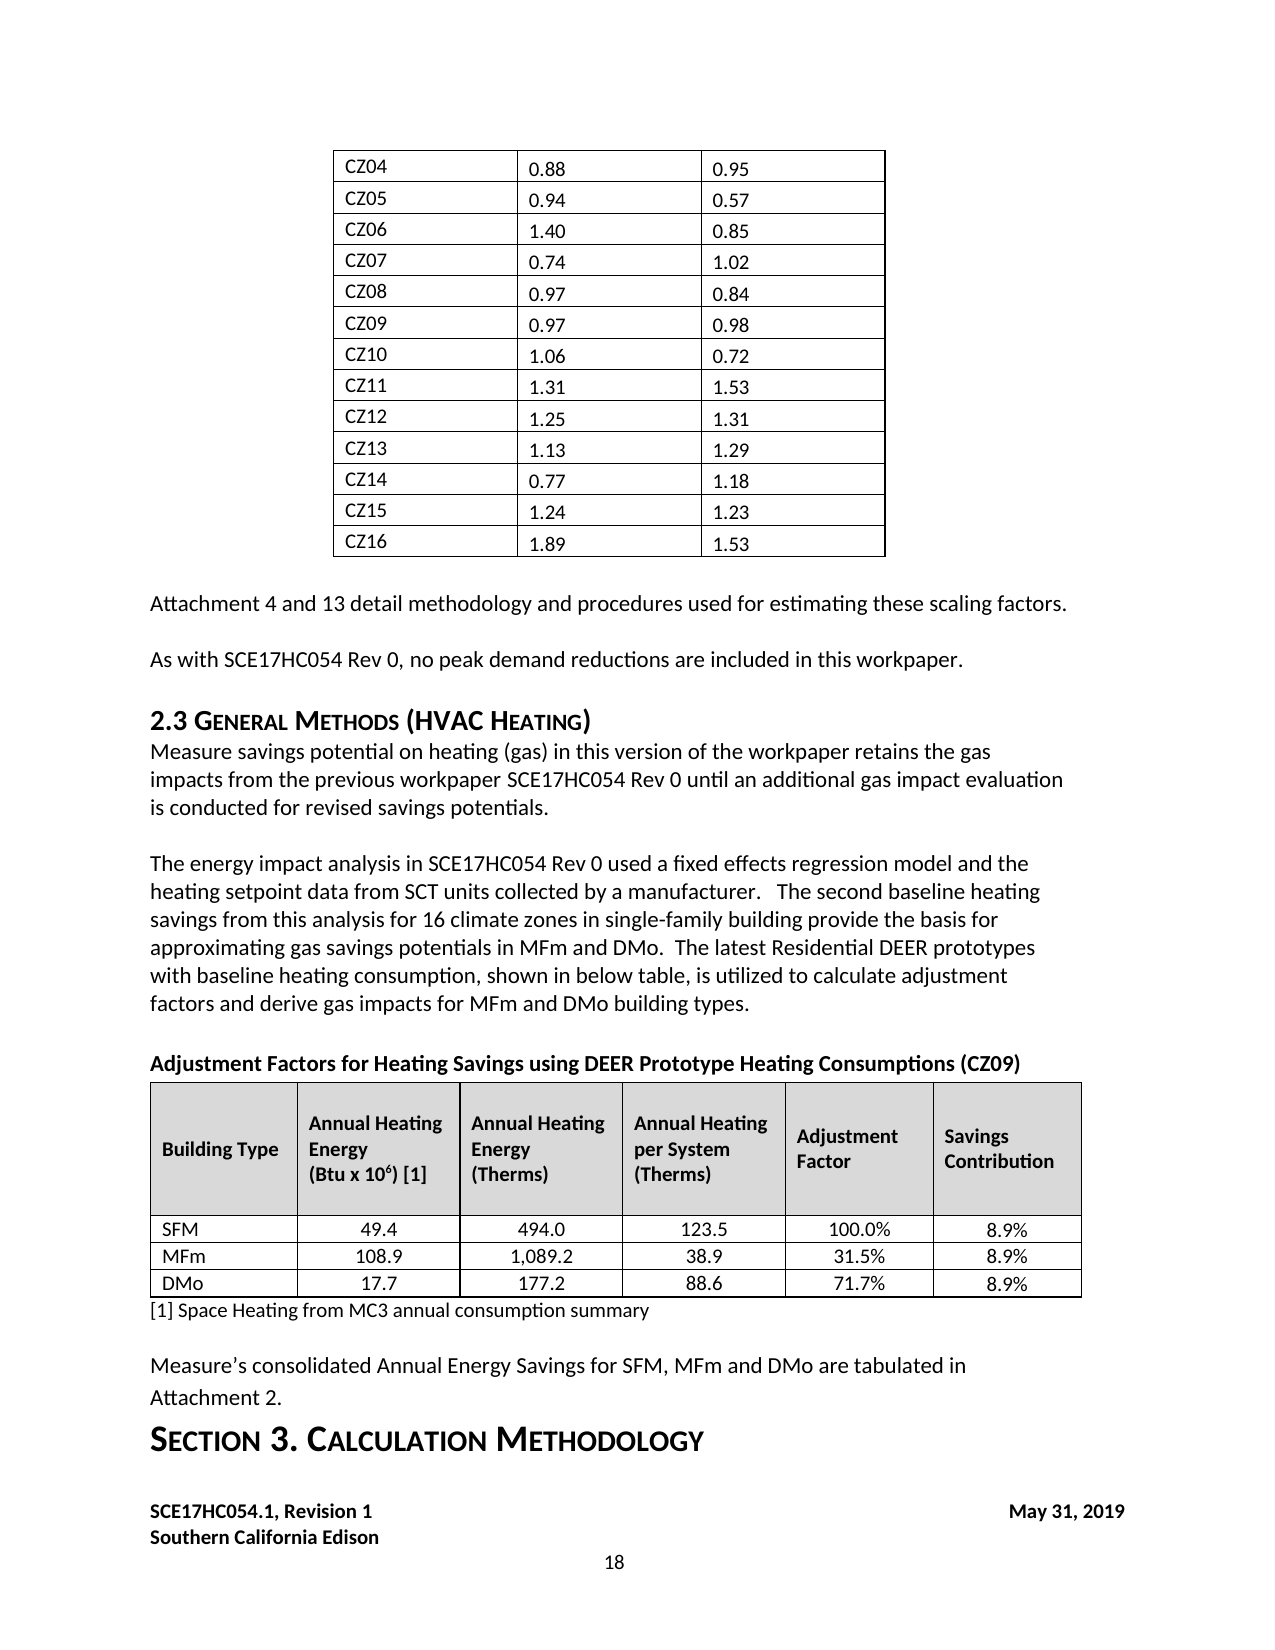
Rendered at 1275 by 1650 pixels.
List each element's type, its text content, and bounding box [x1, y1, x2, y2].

table_cell 38.9 [623, 1243, 785, 1269]
table_cell CZ11 [334, 370, 517, 400]
text As with SCE17HC054 Rev 0, no peak demand reductions are included in this workpaper. [150, 646, 1069, 673]
table_cell 1.31 [518, 370, 701, 400]
table_cell 31.5% [786, 1243, 933, 1269]
table_cell CZ16 [334, 526, 517, 556]
table_cell CZ06 [334, 214, 517, 244]
table_cell 494.0 [461, 1216, 622, 1242]
table_cell 8.9% [934, 1270, 1081, 1296]
table_cell 8.9% [934, 1243, 1081, 1269]
table_cell 0.74 [518, 245, 701, 275]
table_cell 88.6 [623, 1270, 785, 1296]
table_cell 1.02 [702, 245, 884, 275]
table_cell 17.7 [298, 1270, 459, 1296]
table_cell 0.97 [518, 276, 701, 306]
table_cell 1.18 [702, 464, 884, 494]
table_header Savings Contribution [934, 1083, 1081, 1215]
table_cell 1.29 [702, 432, 884, 462]
table_cell CZ05 [334, 182, 517, 212]
table_cell 71.7% [786, 1270, 933, 1296]
subtitle 2.3 General Methods (HVAC Heating) [150, 702, 1069, 737]
table_header Adjustment Factor [786, 1083, 933, 1215]
table_header Annual Heating Energy (Btu x 106) [1] [298, 1083, 459, 1215]
table_cell CZ09 [334, 307, 517, 337]
table_cell 1.53 [702, 526, 884, 556]
table_cell 0.77 [518, 464, 701, 494]
table_cell 0.84 [702, 276, 884, 306]
table_cell SFM [151, 1216, 297, 1242]
subtitle Section 3. Calculation Methodology [150, 1415, 1069, 1461]
table_cell 1.53 [702, 370, 884, 400]
table_cell 1.25 [518, 401, 701, 431]
table_cell 8.9% [934, 1216, 1081, 1242]
table_cell 49.4 [298, 1216, 459, 1242]
table_cell 0.88 [518, 151, 701, 181]
table_cell 0.85 [702, 214, 884, 244]
table_cell CZ14 [334, 464, 517, 494]
table_cell 1.31 [702, 401, 884, 431]
text [1] Space Heating from MC3 annual consumption summary [150, 1298, 1069, 1323]
table_cell 0.57 [702, 182, 884, 212]
table_cell CZ10 [334, 339, 517, 369]
table_cell 0.94 [518, 182, 701, 212]
table_cell 1,089.2 [461, 1243, 622, 1269]
text The energy impact analysis in SCE17HC054 Rev 0 used a fixed effects regression model and the heating setpoint data from SCT units collected by a manufacturer. The second baseline heating savings from this analysis for 16 climate zones in single-family building provide the basis for approximating gas savings potentials in MFm and DMo. The latest Residential DEER prototypes with baseline heating consumption, shown in below table, is utilized to calculate adjustment factors and derive gas impacts for MFm and DMo building types. [150, 849, 1069, 1017]
table_cell CZ13 [334, 432, 517, 462]
table_header Annual Heating per System (Therms) [623, 1083, 785, 1215]
text Attachment 4 and 13 detail methodology and procedures used for estimating these scaling factors. [150, 589, 1069, 617]
table_cell 1.24 [518, 495, 701, 525]
table_cell CZ07 [334, 245, 517, 275]
table_cell CZ08 [334, 276, 517, 306]
table_cell 177.2 [461, 1270, 622, 1296]
table_cell 1.89 [518, 526, 701, 556]
table_cell 0.95 [702, 151, 884, 181]
table_cell 0.97 [518, 307, 701, 337]
table_header Annual Heating Energy (Therms) [461, 1083, 622, 1215]
table_cell 1.13 [518, 432, 701, 462]
table_cell MFm [151, 1243, 297, 1269]
table_header Building Type [151, 1083, 297, 1215]
table_cell 0.98 [702, 307, 884, 337]
text Adjustment Factors for Heating Savings using DEER Prototype Heating Consumptions (CZ09) [150, 1049, 1069, 1078]
table_cell CZ04 [334, 151, 517, 181]
table_cell 123.5 [623, 1216, 785, 1242]
table_cell 1.06 [518, 339, 701, 369]
table_cell 1.23 [702, 495, 884, 525]
text Measure’s consolidated Annual Energy Savings for SFM, MFm and DMo are tabulated in Attachment 2. [150, 1351, 1069, 1411]
table_cell CZ15 [334, 495, 517, 525]
table_cell 108.9 [298, 1243, 459, 1269]
table_cell 100.0% [786, 1216, 933, 1242]
text Measure savings potential on heating (gas) in this version of the workpaper retains the gas impacts from the previous workpaper SCE17HC054 Rev 0 until an additional gas impact evaluation is conducted for revised savings potentials. [150, 737, 1069, 821]
table_cell CZ12 [334, 401, 517, 431]
table_cell 0.72 [702, 339, 884, 369]
table_cell 1.40 [518, 214, 701, 244]
table_cell DMo [151, 1270, 297, 1296]
